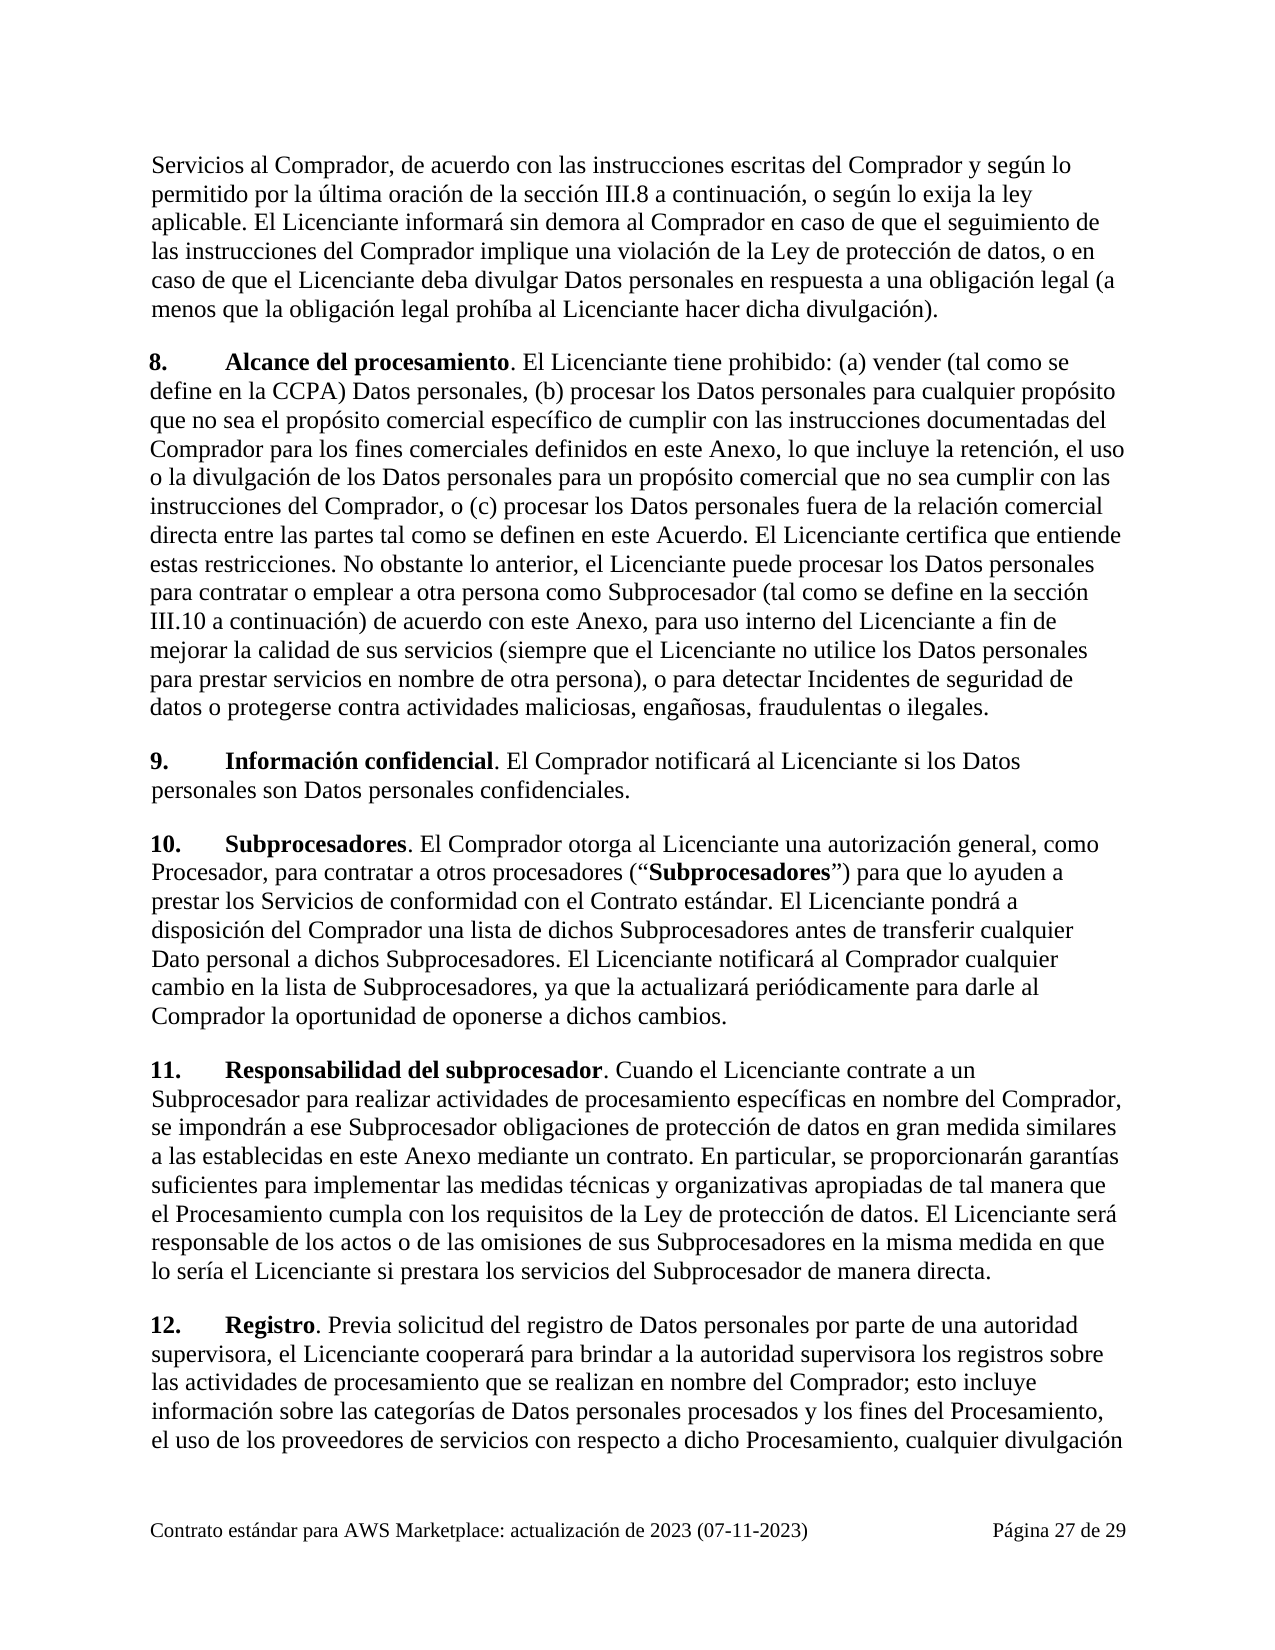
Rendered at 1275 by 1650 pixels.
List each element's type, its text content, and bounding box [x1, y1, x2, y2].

list Alcance del procesamiento. El Licenciante tiene prohibido: (a) vender (tal como se define en la CCPA) Datos personales, (b) procesar los Datos personales para cualquier propósito que no sea el propósito comercial específico de cumplir con las instrucciones documentadas del Comprador para los fines comerciales definidos en este Anexo, lo que incluye la retención, el uso o la divulgación de los Datos personales para un propósito comercial que no sea cumplir con las instrucciones del Comprador, o (c) procesar los Datos personales fuera de la relación comercial directa entre las partes tal como se definen en este Acuerdo. El Licenciante certifica que entiende estas restricciones. No obstante lo anterior, el Licenciante puede procesar los Datos personales para contratar o emplear a otra persona como Subprocesador (tal como se define en la sección III.10 a continuación) de acuerdo con este Anexo, para uso interno del Licenciante a fin de mejorar la calidad de sus servicios (siempre que el Licenciante no utilice los Datos personales para prestar servicios en nombre de otra persona), o para detectar Incidentes de seguridad de datos o protegerse contra actividades maliciosas, engañosas, fraudulentas o ilegales. [148, 347, 1125, 721]
list Subprocesadores. El Comprador otorga al Licenciante una autorización general, como Procesador, para contratar a otros procesadores (“Subprocesadores”) para que lo ayuden a prestar los Servicios de conformidad con el Contrato estándar. El Licenciante pondrá a disposición del Comprador una lista de dichos Subprocesadores antes de transferir cualquier Dato personal a dichos Subprocesadores. El Licenciante notificará al Comprador cualquier cambio en la lista de Subprocesadores, ya que la actualizará periódicamente para darle al Comprador la oportunidad de oponerse a dichos cambios. [150, 829, 1125, 1030]
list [150, 1310, 1125, 1454]
list Responsabilidad del subprocesador. Cuando el Licenciante contrate a un Subprocesador para realizar actividades de procesamiento específicas en nombre del Comprador, se impondrán a ese Subprocesador obligaciones de protección de datos en gran medida similares a las establecidas en este Anexo mediante un contrato. En particular, se proporcionarán garantías suficientes para implementar las medidas técnicas y organizativas apropiadas de tal manera que el Procesamiento cumpla con los requisitos de la Ley de protección de datos. El Licenciante será responsable de los actos o de las omisiones de sus Subprocesadores en la misma medida en que lo sería el Licenciante si prestara los servicios del Subprocesador de manera directa. [150, 1055, 1125, 1285]
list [150, 150, 1125, 322]
list Información confidencial. El Comprador notificará al Licenciante si los Datos personales son Datos personales confidenciales. [150, 746, 1125, 804]
